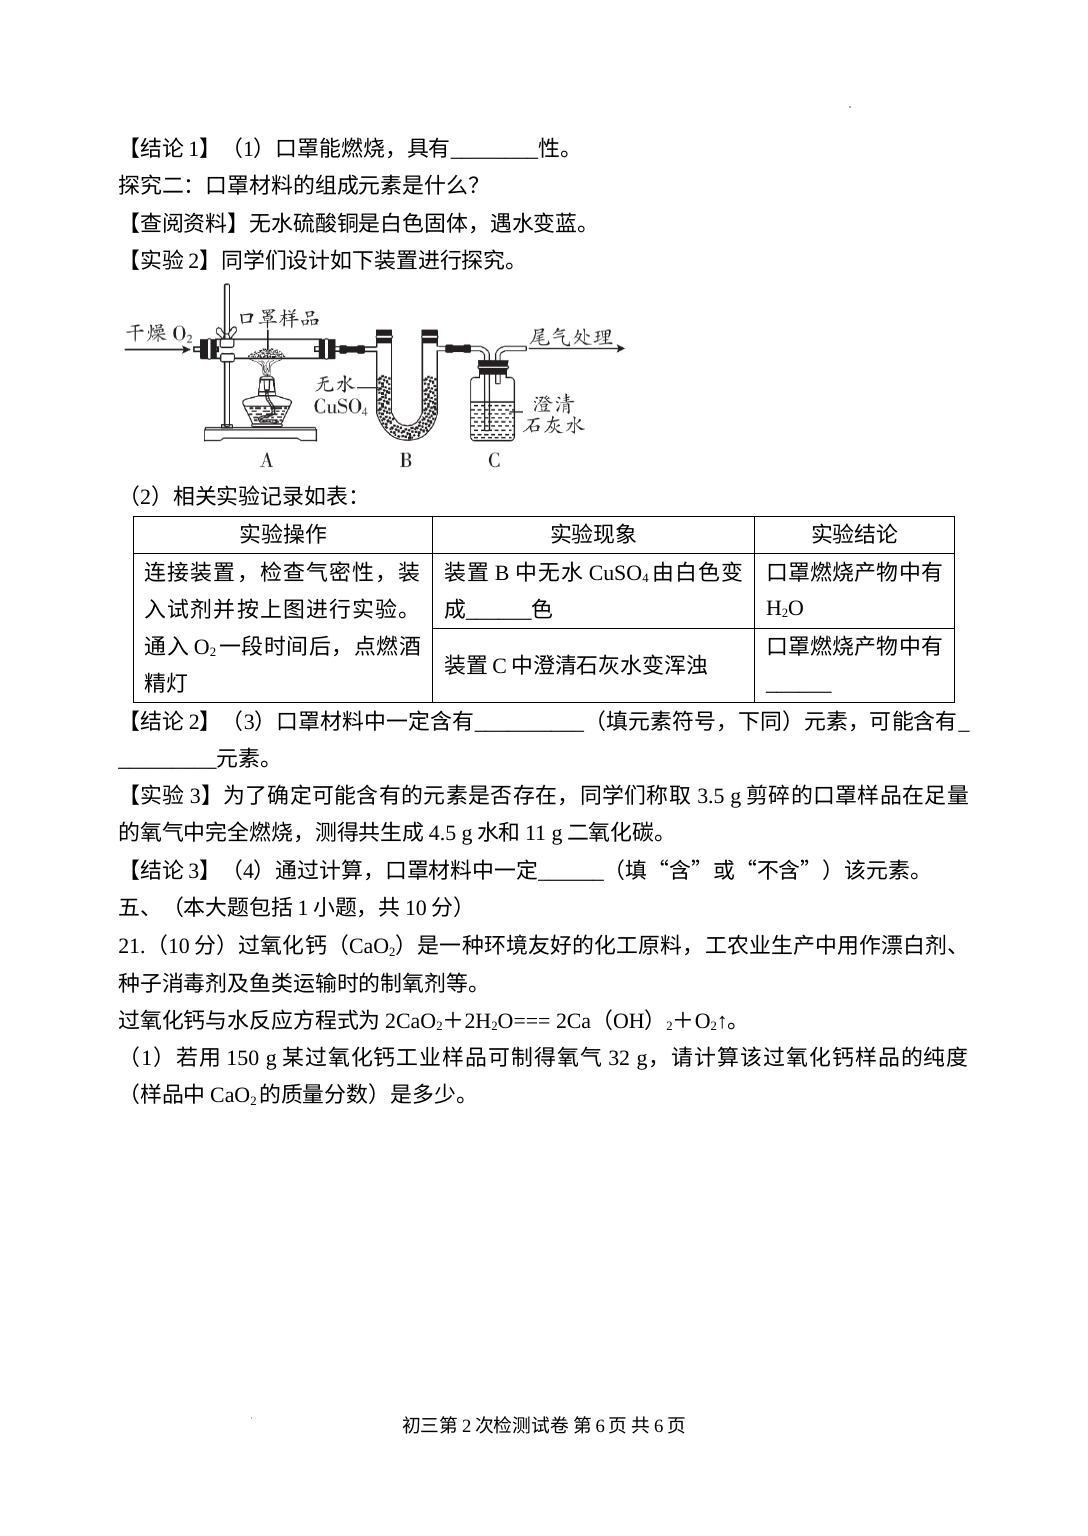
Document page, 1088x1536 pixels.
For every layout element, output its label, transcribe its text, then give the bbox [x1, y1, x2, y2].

table_cell 连接装置，检查气密性，装入试剂并按上图进行实验。通入O2一段时间后，点燃酒精灯 [134, 554, 432, 702]
picture [118, 279, 630, 472]
text 21.（10分）过氧化钙（CaO2）是一种环境友好的化工原料，工农业生产中用作漂白剂、种子消毒剂及鱼类运输时的制氧剂等。 [118, 928, 969, 998]
text 【实验2】同学们设计如下装置进行探究。 [118, 242, 969, 275]
text （2）相关实验记录如表： [118, 478, 969, 511]
table_cell 口罩燃烧产物中有______ [755, 629, 954, 702]
text 【实验3】为了确定可能含有的元素是否存在，同学们称取3.5 g剪碎的口罩样品在足量的氧气中完全燃烧，测得共生成4.5 g水和11 g二氧化碳。 [118, 778, 969, 847]
text 探究二：口罩材料的组成元素是什么？ [118, 168, 969, 201]
table_header 实验结论 [755, 517, 954, 553]
table_header 实验现象 [433, 517, 754, 553]
text 五、（本大题包括1小题，共10分） [118, 889, 969, 922]
text 【结论1】（1）口罩能燃烧，具有________性。 [118, 131, 969, 163]
text 【查阅资料】无水硫酸铜是白色固体，遇水变蓝。 [118, 205, 969, 238]
text 过氧化钙与水反应方程式为2CaO2＋2H2O=== 2Ca（OH）2＋O2↑。 [118, 1003, 969, 1035]
text 【结论3】（4）通过计算，口罩材料中一定______（填“含”或“不含”）该元素。 [118, 852, 969, 885]
table_cell 装置B中无水CuSO4由白色变成______色 [433, 554, 754, 628]
table_header 实验操作 [134, 517, 432, 553]
text （1）若用150 g某过氧化钙工业样品可制得氧气32 g，请计算该过氧化钙样品的纯度（样品中CaO2的质量分数）是多少。 [118, 1040, 969, 1109]
text 【结论2】（3）口罩材料中一定含有__________（填元素符号，下同）元素，可能含有__________元素。 [118, 703, 969, 773]
table_cell 装置C中澄清石灰水变浑浊 [433, 629, 754, 702]
table_cell 口罩燃烧产物中有H2O [755, 554, 954, 628]
